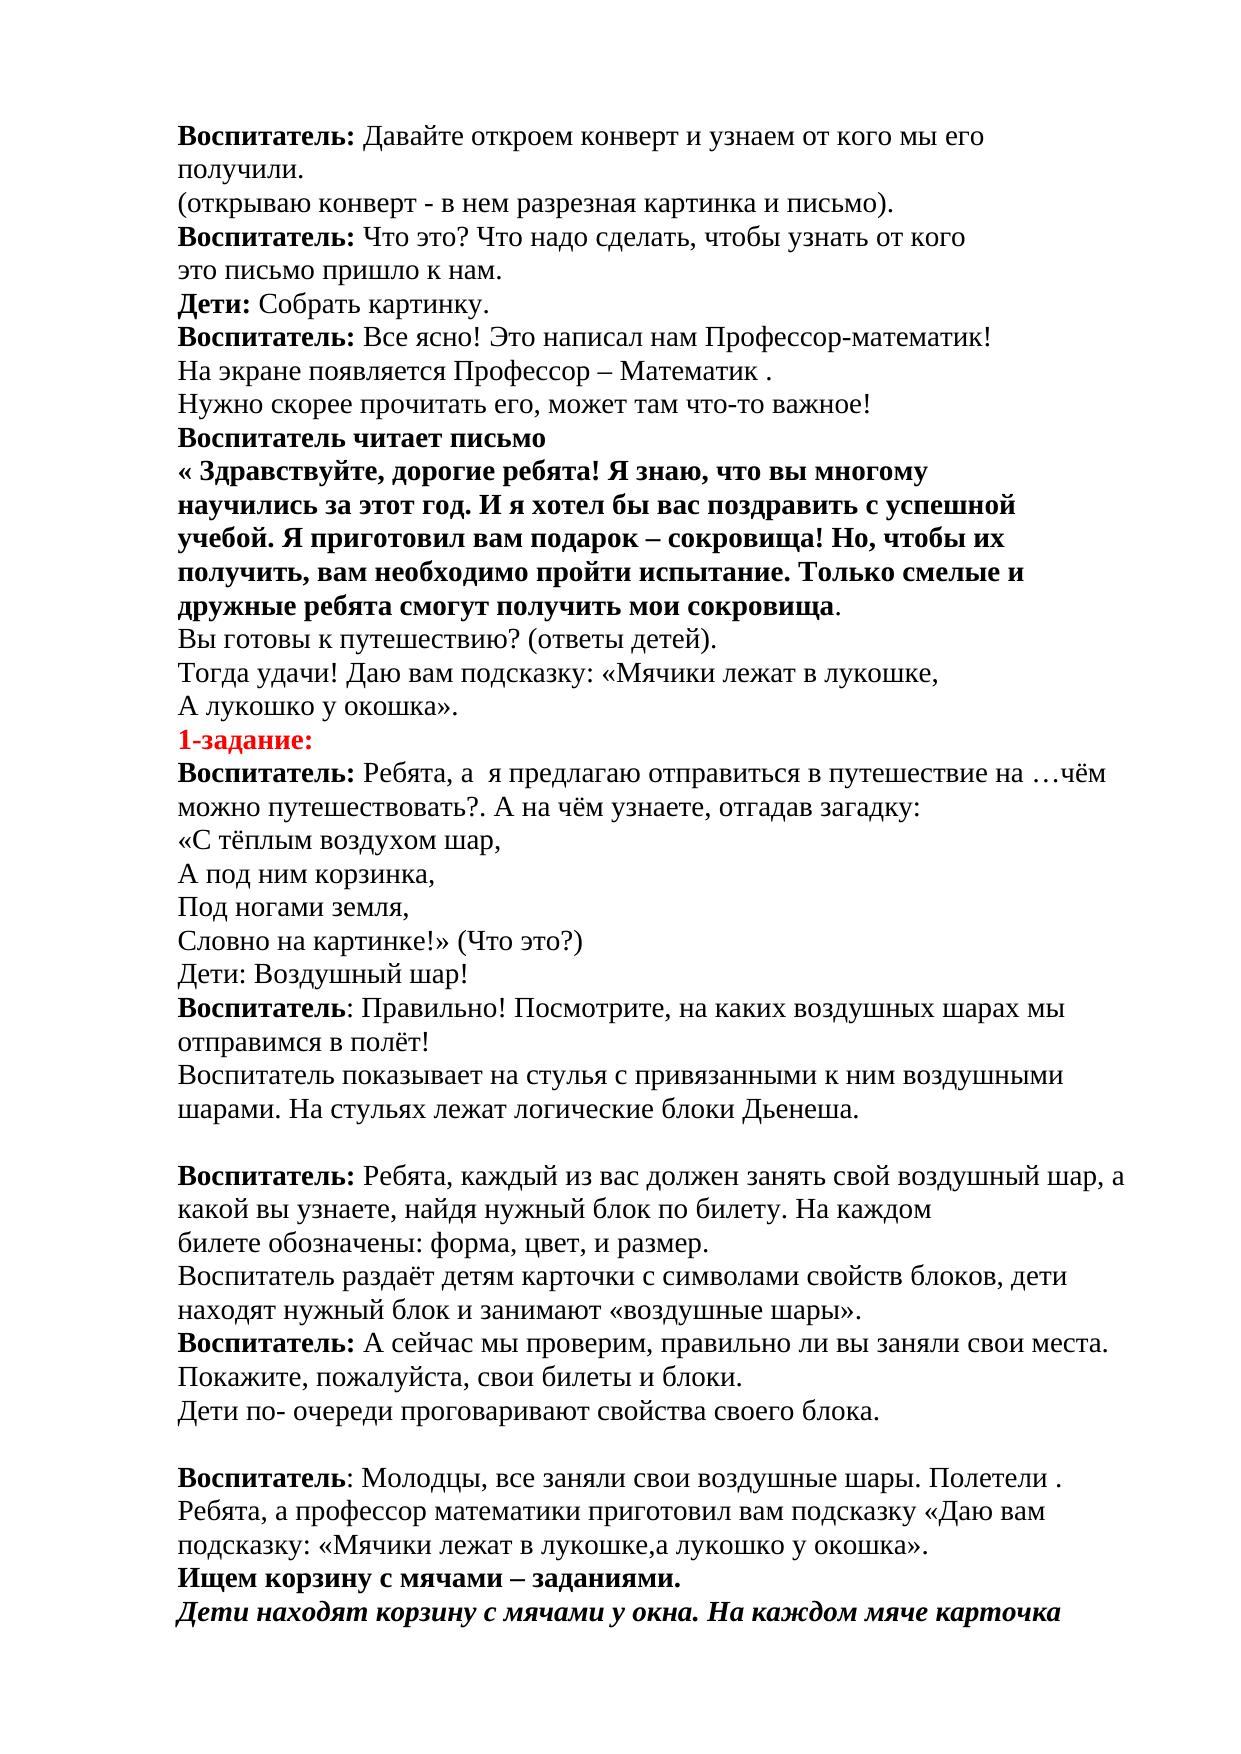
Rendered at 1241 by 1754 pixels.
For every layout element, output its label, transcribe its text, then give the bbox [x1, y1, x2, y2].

text «С тёплым воздухом шар, [177, 822, 1152, 856]
text Тогда удачи! Даю вам подсказку: «Мячики лежат в лукошке, [177, 655, 1152, 688]
text Воспитатель раздаёт детям карточки с символами свойств блоков, дети [177, 1258, 1152, 1292]
text получить, вам необходимо пройти испытание. Только смелые и [177, 554, 1152, 588]
text А лукошко у окошка». [177, 688, 1152, 722]
text Воспитатель: Все ясно! Это написал нам Профессор-математик! [177, 319, 1152, 353]
text какой вы узнаете, найдя нужный блок по билету. На каждом [177, 1191, 1152, 1225]
text учебой. Я приготовил вам подарок – сокровища! Но, чтобы их [177, 521, 1152, 554]
text Воспитатель: Ребята, каждый из вас должен занять свой воздушный шар, а [177, 1158, 1152, 1191]
text шарами. На стульях лежат логические блоки Дьенеша. [177, 1091, 1152, 1124]
text это письмо пришло к нам. [177, 252, 1152, 286]
text дружные ребята смогут получить мои сокровища. [177, 588, 1152, 621]
text отправимся в полёт! [177, 1024, 1152, 1057]
text Дети находят корзину с мячами у окна. На каждом мяче карточка [177, 1594, 1152, 1627]
text Под ногами земля, [177, 889, 1152, 923]
text Словно на картинке!» (Что это?) [177, 923, 1152, 957]
text Дети по- очереди проговаривают свойства своего блока. [177, 1393, 1152, 1426]
text « Здравствуйте, дорогие ребята! Я знаю, что вы многому [177, 453, 1152, 487]
text Ищем корзину с мячами – заданиями. [177, 1560, 1152, 1594]
text А под ним корзинка, [177, 856, 1152, 889]
text Дети: Собрать картинку. [177, 286, 1152, 319]
text (открываю конверт - в нем разрезная картинка и письмо). [177, 185, 1152, 219]
text находят нужный блок и занимают «воздушные шары». [177, 1292, 1152, 1326]
text Воспитатель показывает на стулья с привязанными к ним воздушными [177, 1057, 1152, 1091]
text научились за этот год. И я хотел бы вас поздравить с успешной [177, 487, 1152, 521]
text Вы готовы к путешествию? (ответы детей). [177, 621, 1152, 655]
text Воспитатель: Правильно! Посмотрите, на каких воздушных шарах мы [177, 990, 1152, 1024]
text билете обозначены: форма, цвет, и размер. [177, 1225, 1152, 1258]
text Дети: Воздушный шар! [177, 957, 1152, 990]
text Воспитатель: Что это? Что надо сделать, чтобы узнать от кого [177, 219, 1152, 252]
text Покажите, пожалуйста, свои билеты и блоки. [177, 1359, 1152, 1393]
text Воспитатель: Ребята, а я предлагаю отправиться в путешествие на …чём можно путешествовать?. А на чём узнаете, отгадав загадку: [177, 755, 1152, 822]
text Воспитатель читает письмо [177, 420, 1152, 453]
text Воспитатель: Давайте откроем конверт и узнаем от кого мы его [177, 118, 1152, 152]
text На экране появляется Профессор – Математик . [177, 353, 1152, 386]
text Нужно скорее прочитать его, может там что-то важное! [177, 386, 1152, 420]
text Ребята, а профессор математики приготовил вам подсказку «Даю вам подсказку: «Мячики лежат в лукошке,а лукошко у окошка». [177, 1493, 1152, 1560]
text Воспитатель: А сейчас мы проверим, правильно ли вы заняли свои места. [177, 1326, 1152, 1359]
text Воспитатель: Молодцы, все заняли свои воздушные шары. Полетели . [177, 1460, 1152, 1493]
text 1-задание: [177, 722, 1152, 755]
text получили. [177, 152, 1152, 185]
